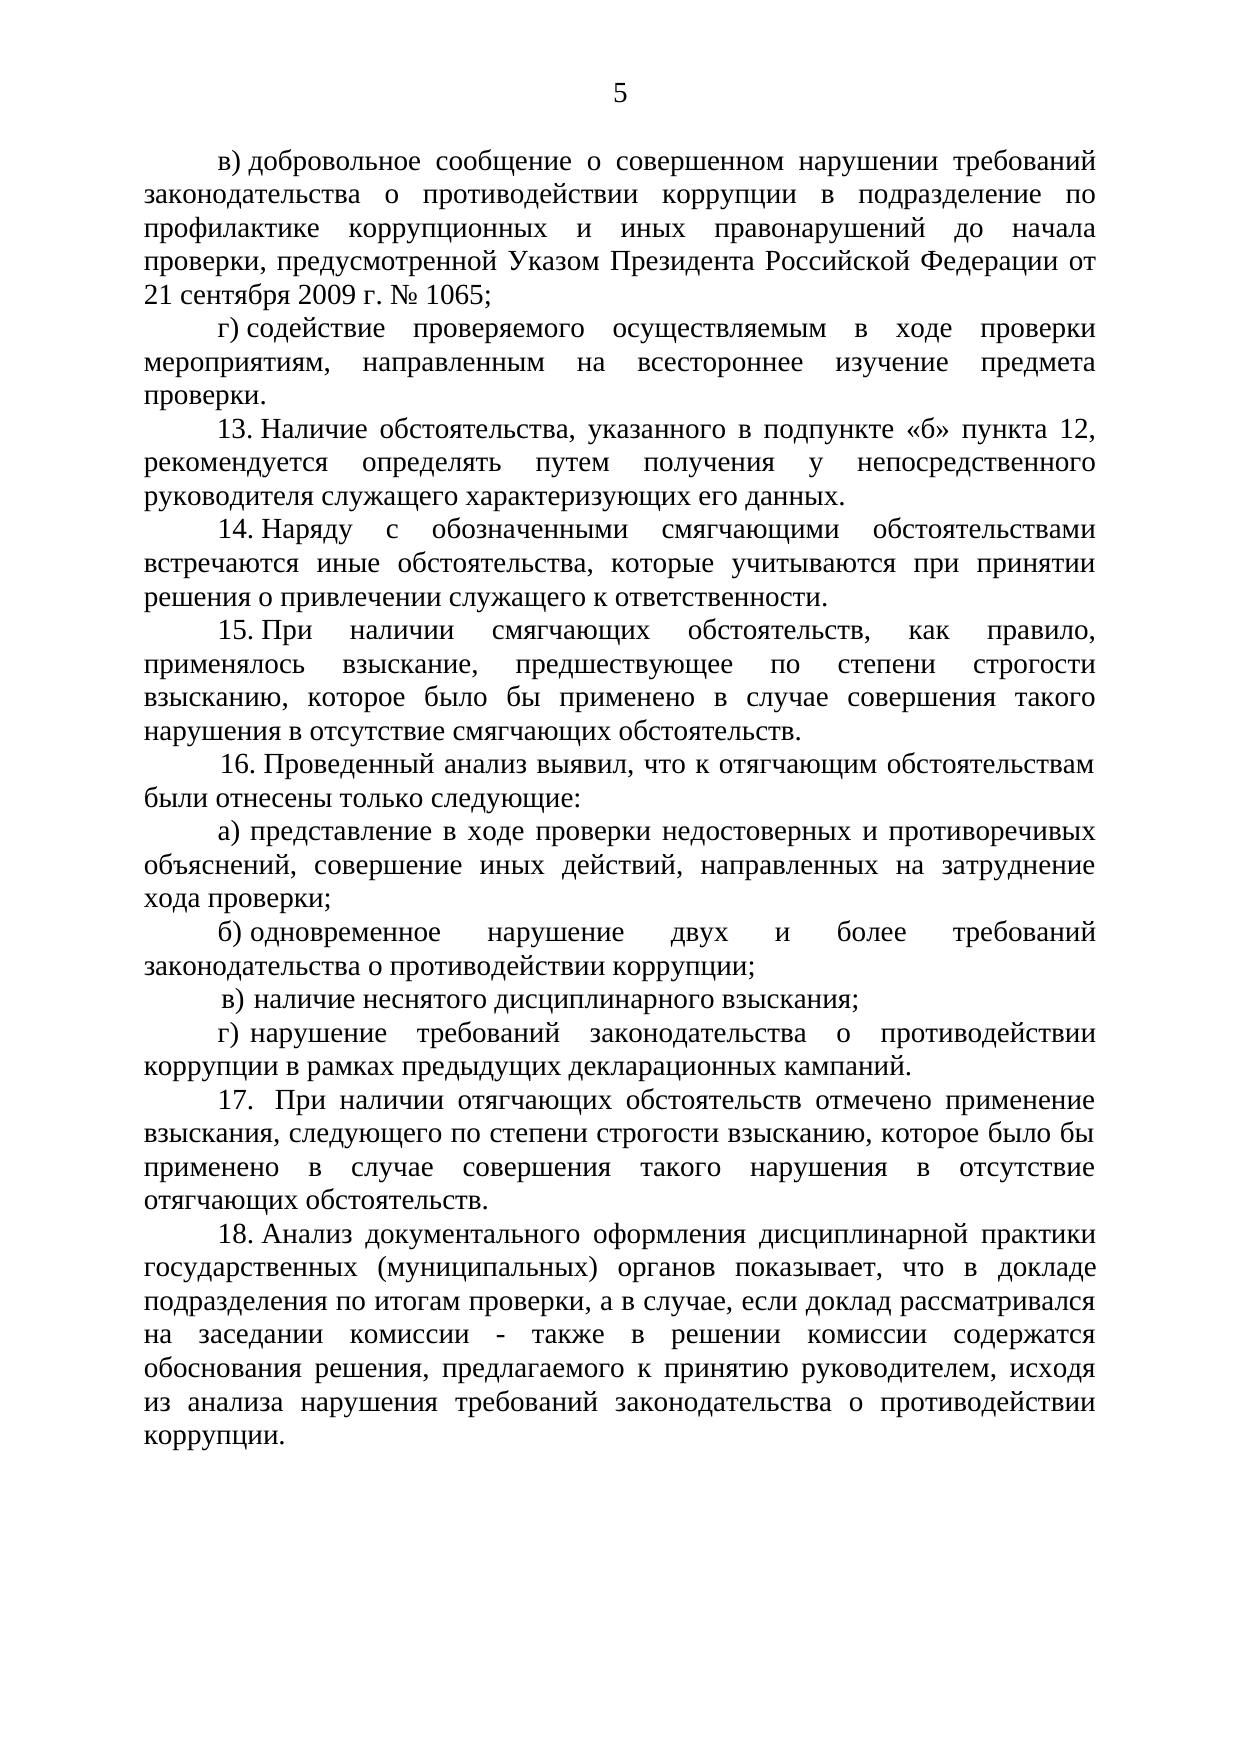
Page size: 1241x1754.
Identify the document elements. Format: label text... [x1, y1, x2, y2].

text б) одновременное нарушение двух и более требований законодательства о противодействии коррупции; [143, 914, 1097, 981]
text 14. Наряду с обозначенными смягчающими обстоятельствами встречаются иные обстоятельства, которые учитываются при принятии решения о привлечении служащего к ответственности. [143, 512, 1096, 612]
text 15. При наличии смягчающих обстоятельств, как правило, применялось взыскание, предшествующее по степени строгости взысканию, которое было бы применено в случае совершения такого нарушения в отсутствие смягчающих обстоятельств. [143, 612, 1097, 746]
text 13. Наличие обстоятельства, указанного в подпункте «б» пункта 12, рекомендуется определять путем получения у непосредственного руководителя служащего характеризующих его данных. [143, 411, 1097, 512]
text а) представление в ходе проверки недостоверных и противоречивых объяснений, совершение иных действий, направленных на затруднение хода проверки; [143, 813, 1097, 914]
text 16. Проведенный анализ выявил, что к отягчающим обстоятельствам были отнесены только следующие: [143, 746, 1095, 813]
text г) нарушение требований законодательства о противодействии коррупции в рамках предыдущих декларационных кампаний. [143, 1015, 1097, 1082]
text в) добровольное сообщение о совершенном нарушении требований законодательства о противодействии коррупции в подразделение по профилактике коррупционных и иных правонарушений до начала проверки, предусмотренной Указом Президента Российской Федерации от 21 сентября 2009 г. № 1065; [143, 143, 1097, 310]
text г) содействие проверяемого осуществляемым в ходе проверки мероприятиям, направленным на всестороннее изучение предмета проверки. [143, 310, 1097, 411]
text 17. При наличии отягчающих обстоятельств отмечено применение взыскания, следующего по степени строгости взысканию, которое было бы применено в случае совершения такого нарушения в отсутствие отягчающих обстоятельств. [143, 1082, 1096, 1216]
text 18. Анализ документального оформления дисциплинарной практики государственных (муниципальных) органов показывает, что в докладе подразделения по итогам проверки, а в случае, если доклад рассматривался на заседании комиссии - также в решении комиссии содержатся обоснования решения, предлагаемого к принятию руководителем, исходя из анализа нарушения требований законодательства о противодействии коррупции. [143, 1216, 1097, 1451]
text в) наличие неснятого дисциплинарного взыскания; [221, 981, 1097, 1015]
